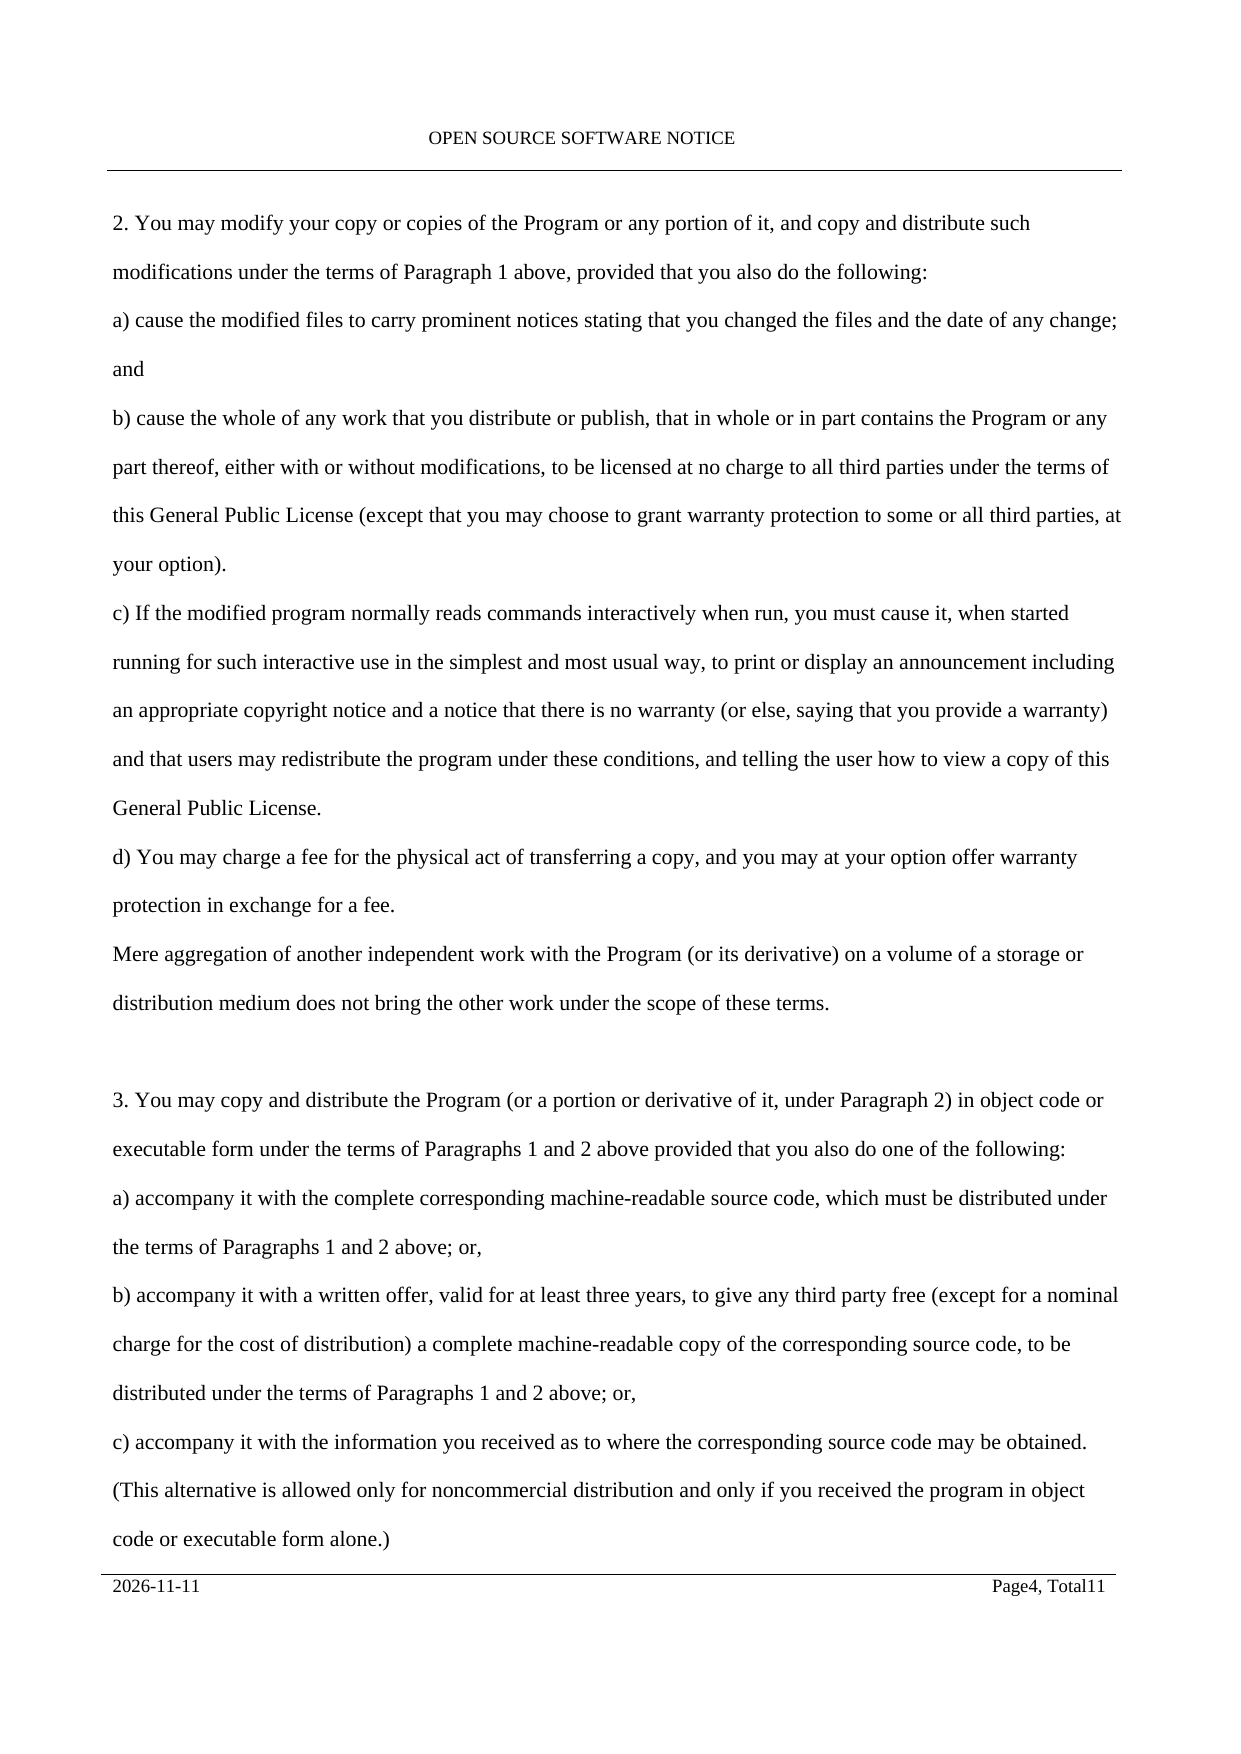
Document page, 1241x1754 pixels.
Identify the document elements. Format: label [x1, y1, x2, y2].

text [112, 206, 1128, 1555]
